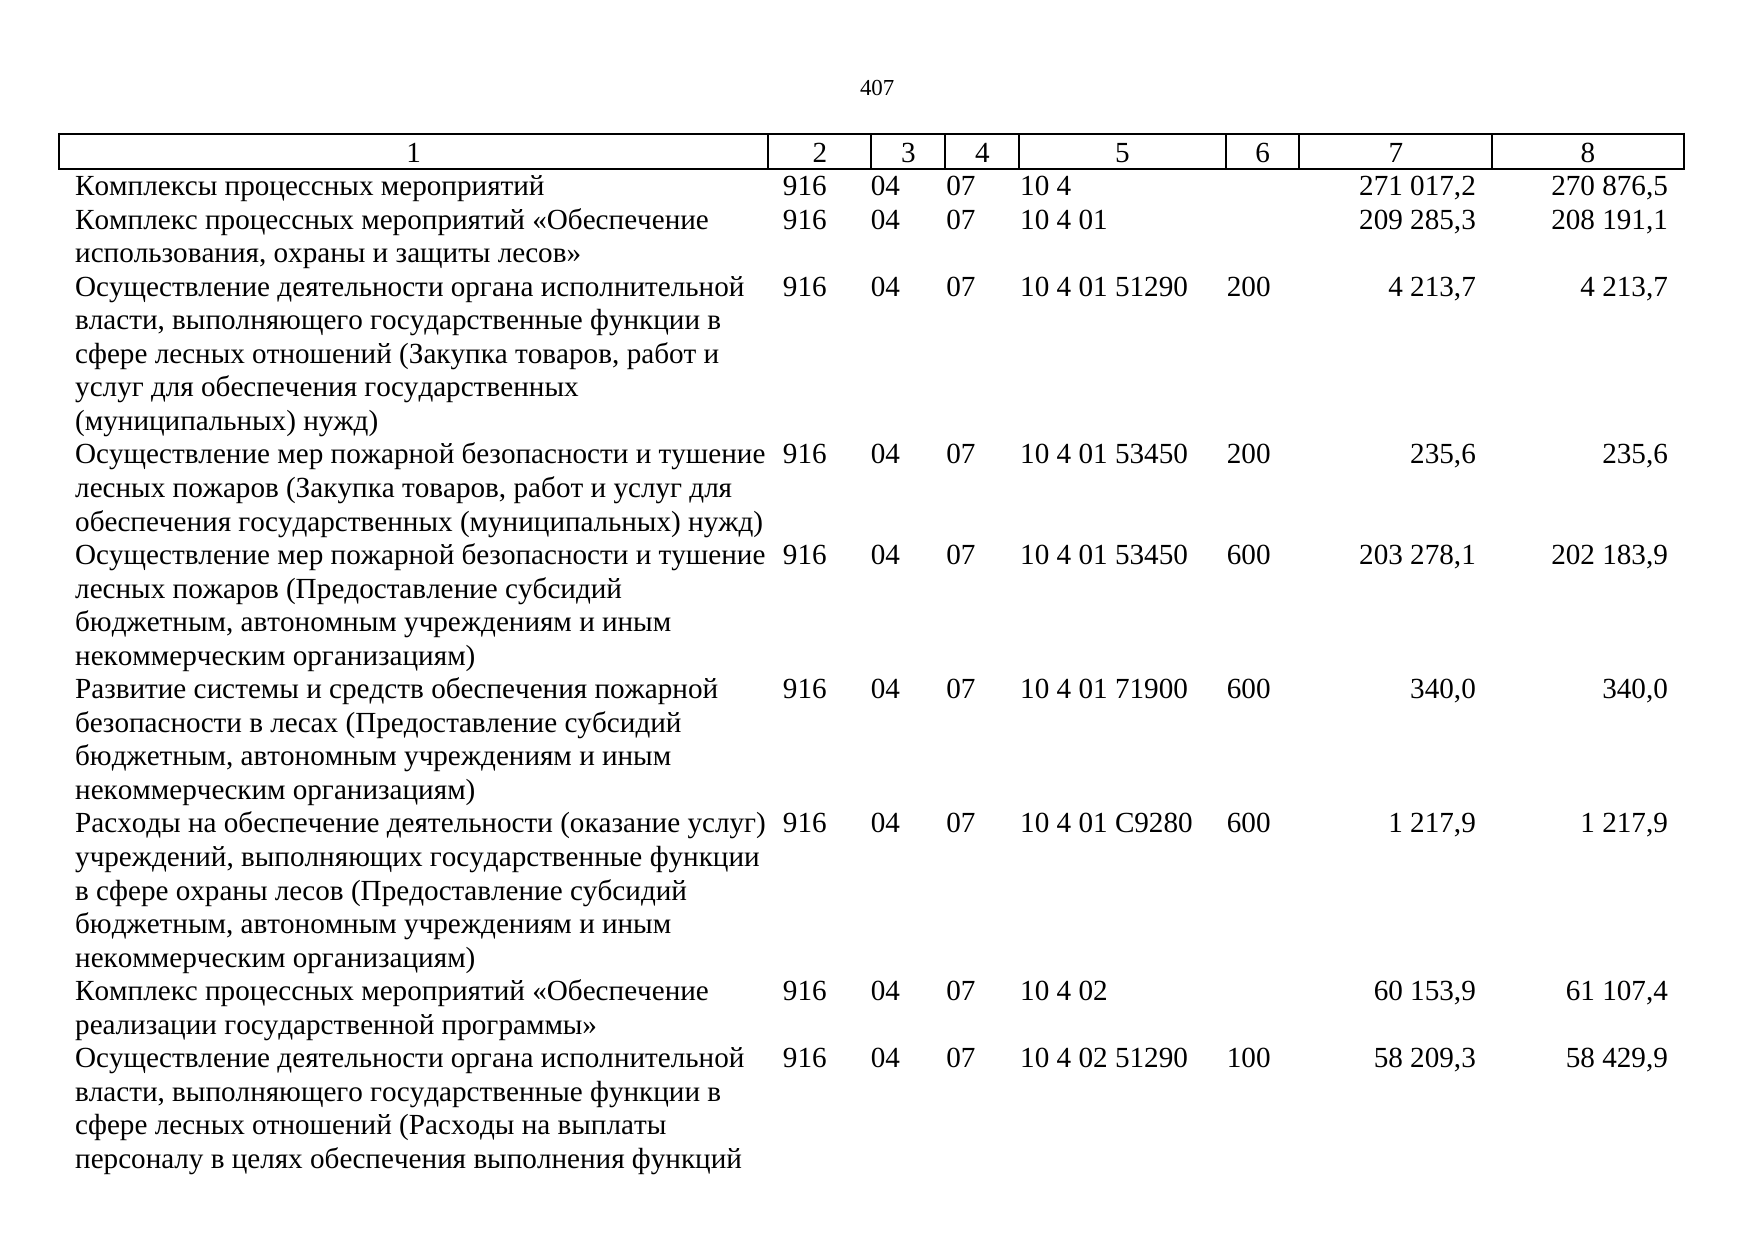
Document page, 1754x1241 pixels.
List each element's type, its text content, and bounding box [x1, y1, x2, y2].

table_header 8 [1493, 135, 1683, 168]
table_header 5 [1020, 135, 1225, 168]
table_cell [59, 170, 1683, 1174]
table_header 3 [872, 135, 944, 168]
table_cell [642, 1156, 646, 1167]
table_header 6 [1227, 135, 1298, 168]
table_header 4 [946, 135, 1018, 168]
table_header 1 [60, 135, 767, 168]
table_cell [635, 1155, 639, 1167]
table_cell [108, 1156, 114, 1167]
table_header 7 [1300, 135, 1491, 168]
table_header 2 [769, 135, 870, 168]
